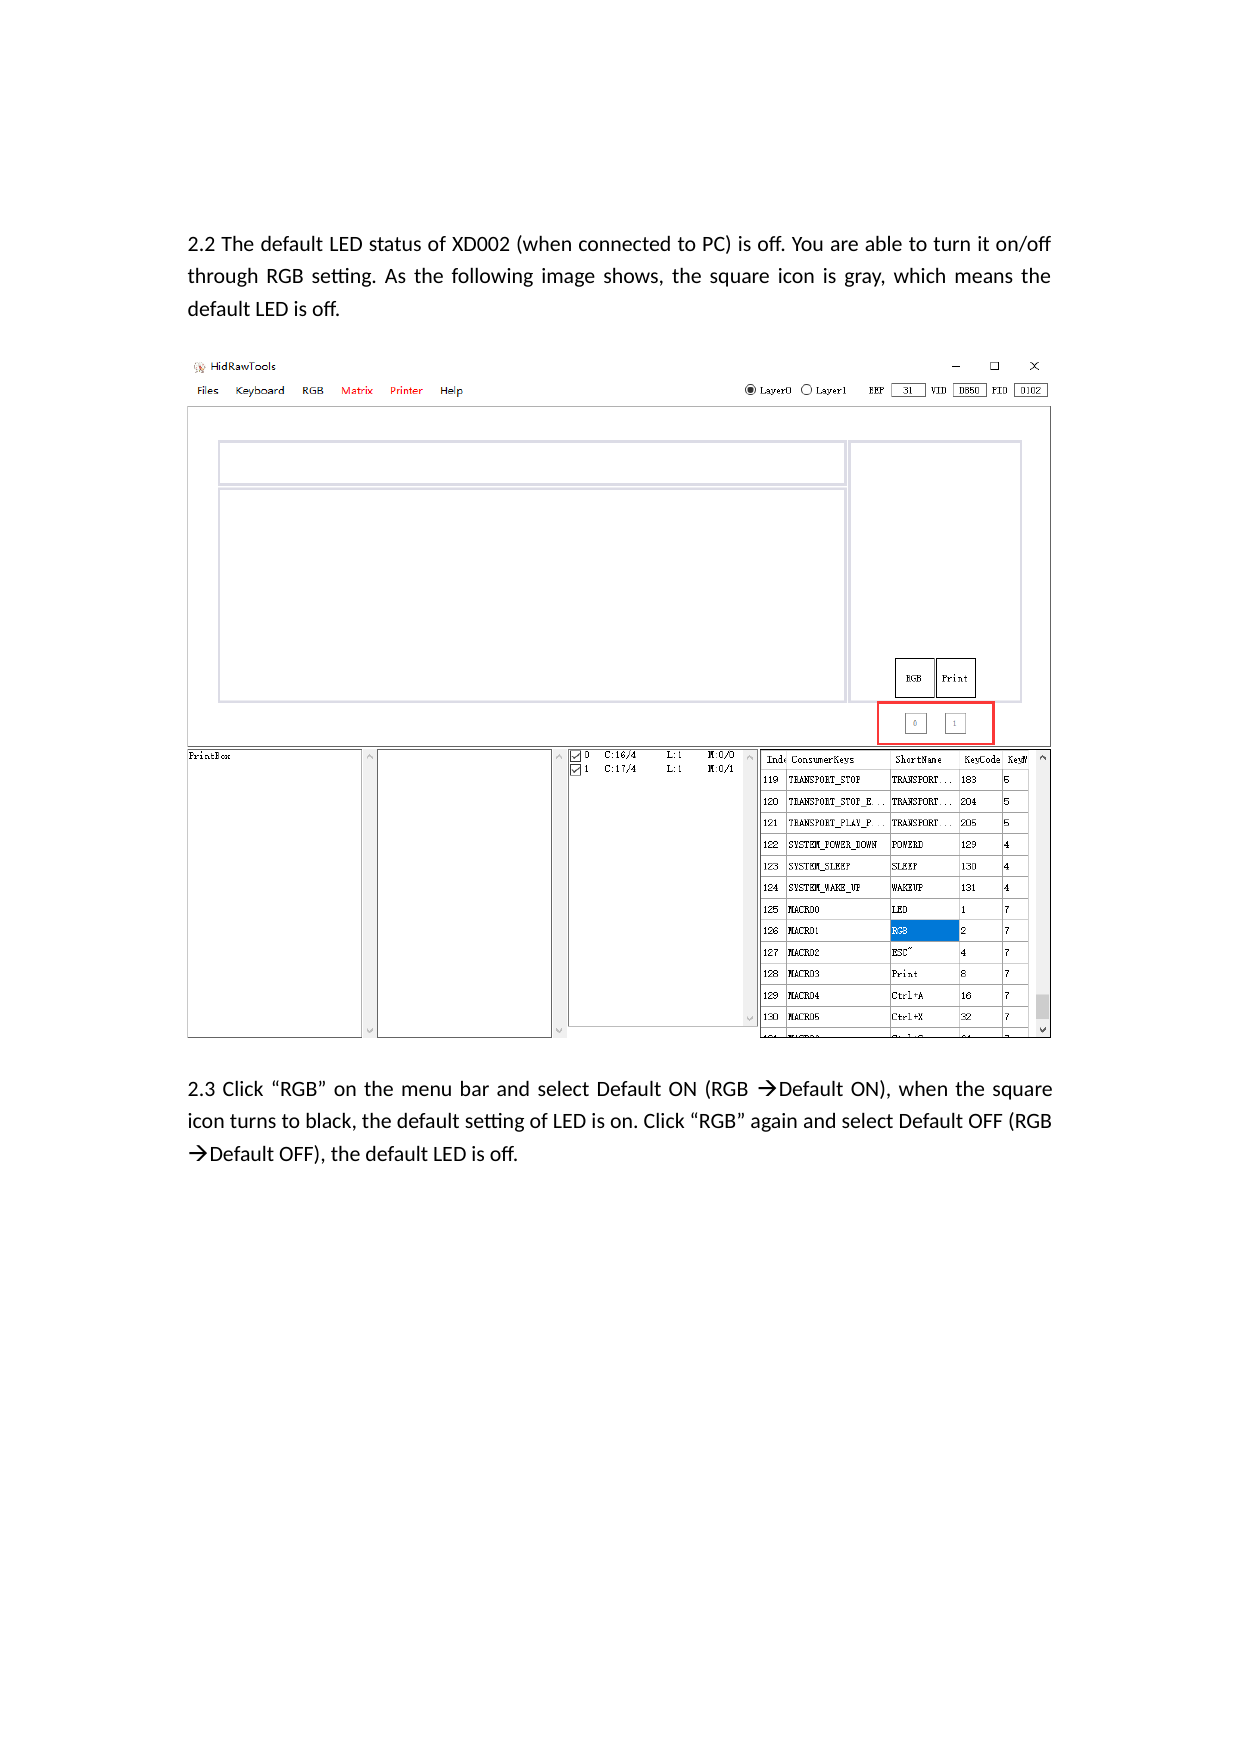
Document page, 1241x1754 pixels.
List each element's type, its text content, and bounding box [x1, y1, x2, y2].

text 2.3 Click “RGB” on the menu bar and select Default ON (RGB Default ON), when the square icon turns to black, the default setting of LED is on. Click “RGB” again and select Default OFF (RGB Default OFF), the default LED is off. [187, 1072, 1053, 1169]
picture [187, 357, 1053, 1045]
text 2.2 The default LED status of XD002 (when connected to PC) is off. You are able to turn it on/off through RGB setting. As the following image shows, the square icon is gray, which means the default LED is off. [187, 227, 1053, 324]
